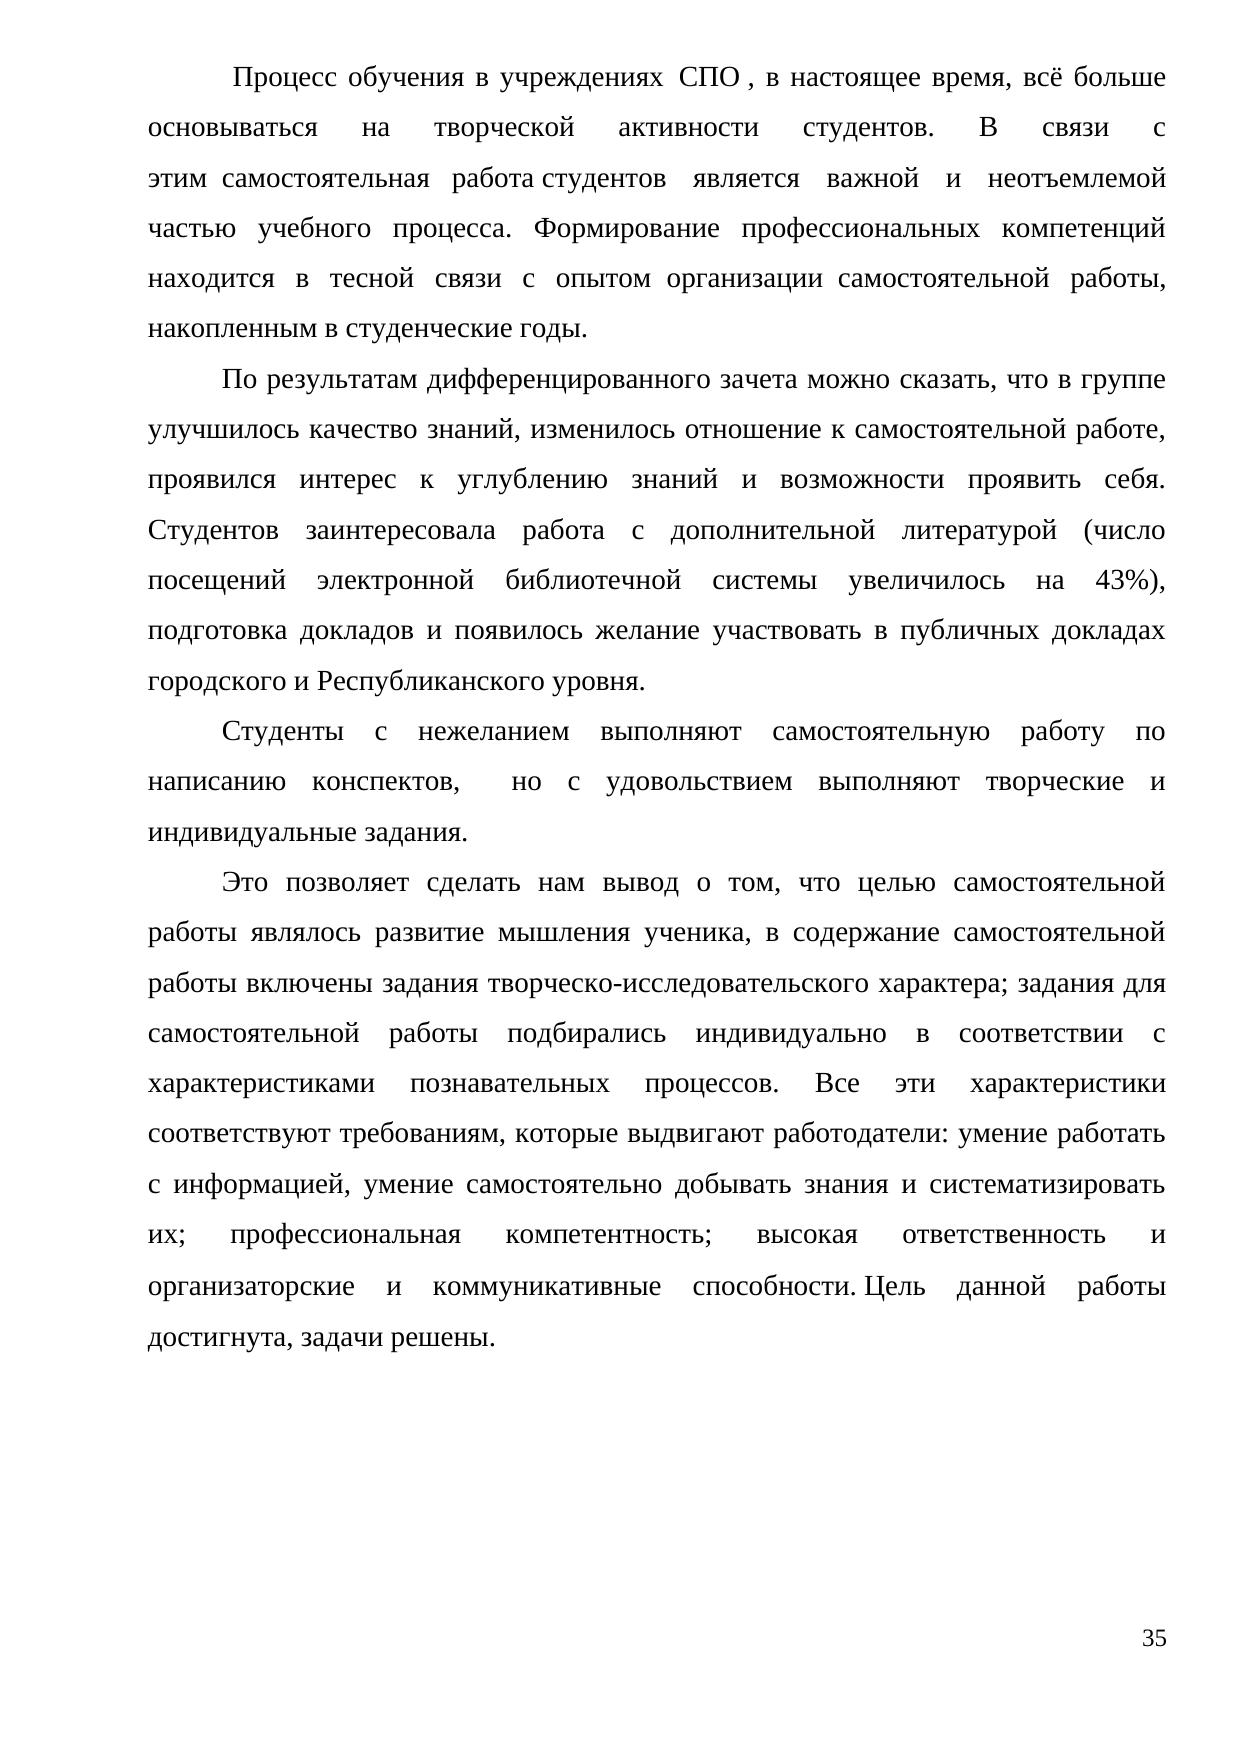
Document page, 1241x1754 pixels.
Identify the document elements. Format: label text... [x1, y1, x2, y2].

text Студенты с нежеланием выполняют самостоятельную работу по написанию конспектов, но с удовольствием выполняют творческие и индивидуальные задания. [148, 713, 1167, 847]
text По результатам дифференцированного зачета можно сказать, что в группе улучшилось качество знаний, изменилось отношение к самостоятельной работе, проявился интерес к углублению знаний и возможности проявить себя. Студентов заинтересовала работа с дополнительной литературой (число посещений электронной библиотечной системы увеличилось на 43%), подготовка докладов и появилось желание участвовать в публичных докладах городского и Республиканского уровня. [148, 361, 1167, 696]
text Это позволяет сделать нам вывод о том, что целью самостоятельной работы являлось развитие мышления ученика, в содержание самостоятельной работы включены задания творческо-исследовательского характера; задания для самостоятельной работы подбирались индивидуально в соответствии с характеристиками познавательных процессов. Все эти характеристики соответствуют требованиям, которые выдвигают работодатели: умение работать с информацией, умение самостоятельно добывать знания и систематизировать их; профессиональная компетентность; высокая ответственность и организаторские и коммуникативные способности. Цель данной работы достигнута, задачи решены. [148, 864, 1167, 1352]
text Процесс обучения в учреждениях СПО , в настоящее время, всё больше основываться на творческой активности студентов. В связи с этим самостоятельная работа студентов является важной и неотъемлемой частью учебного процесса. Формирование профессиональных компетенций находится в тесной связи с опытом организации самостоятельной работы, накопленным в студенческие годы. [148, 59, 1167, 344]
